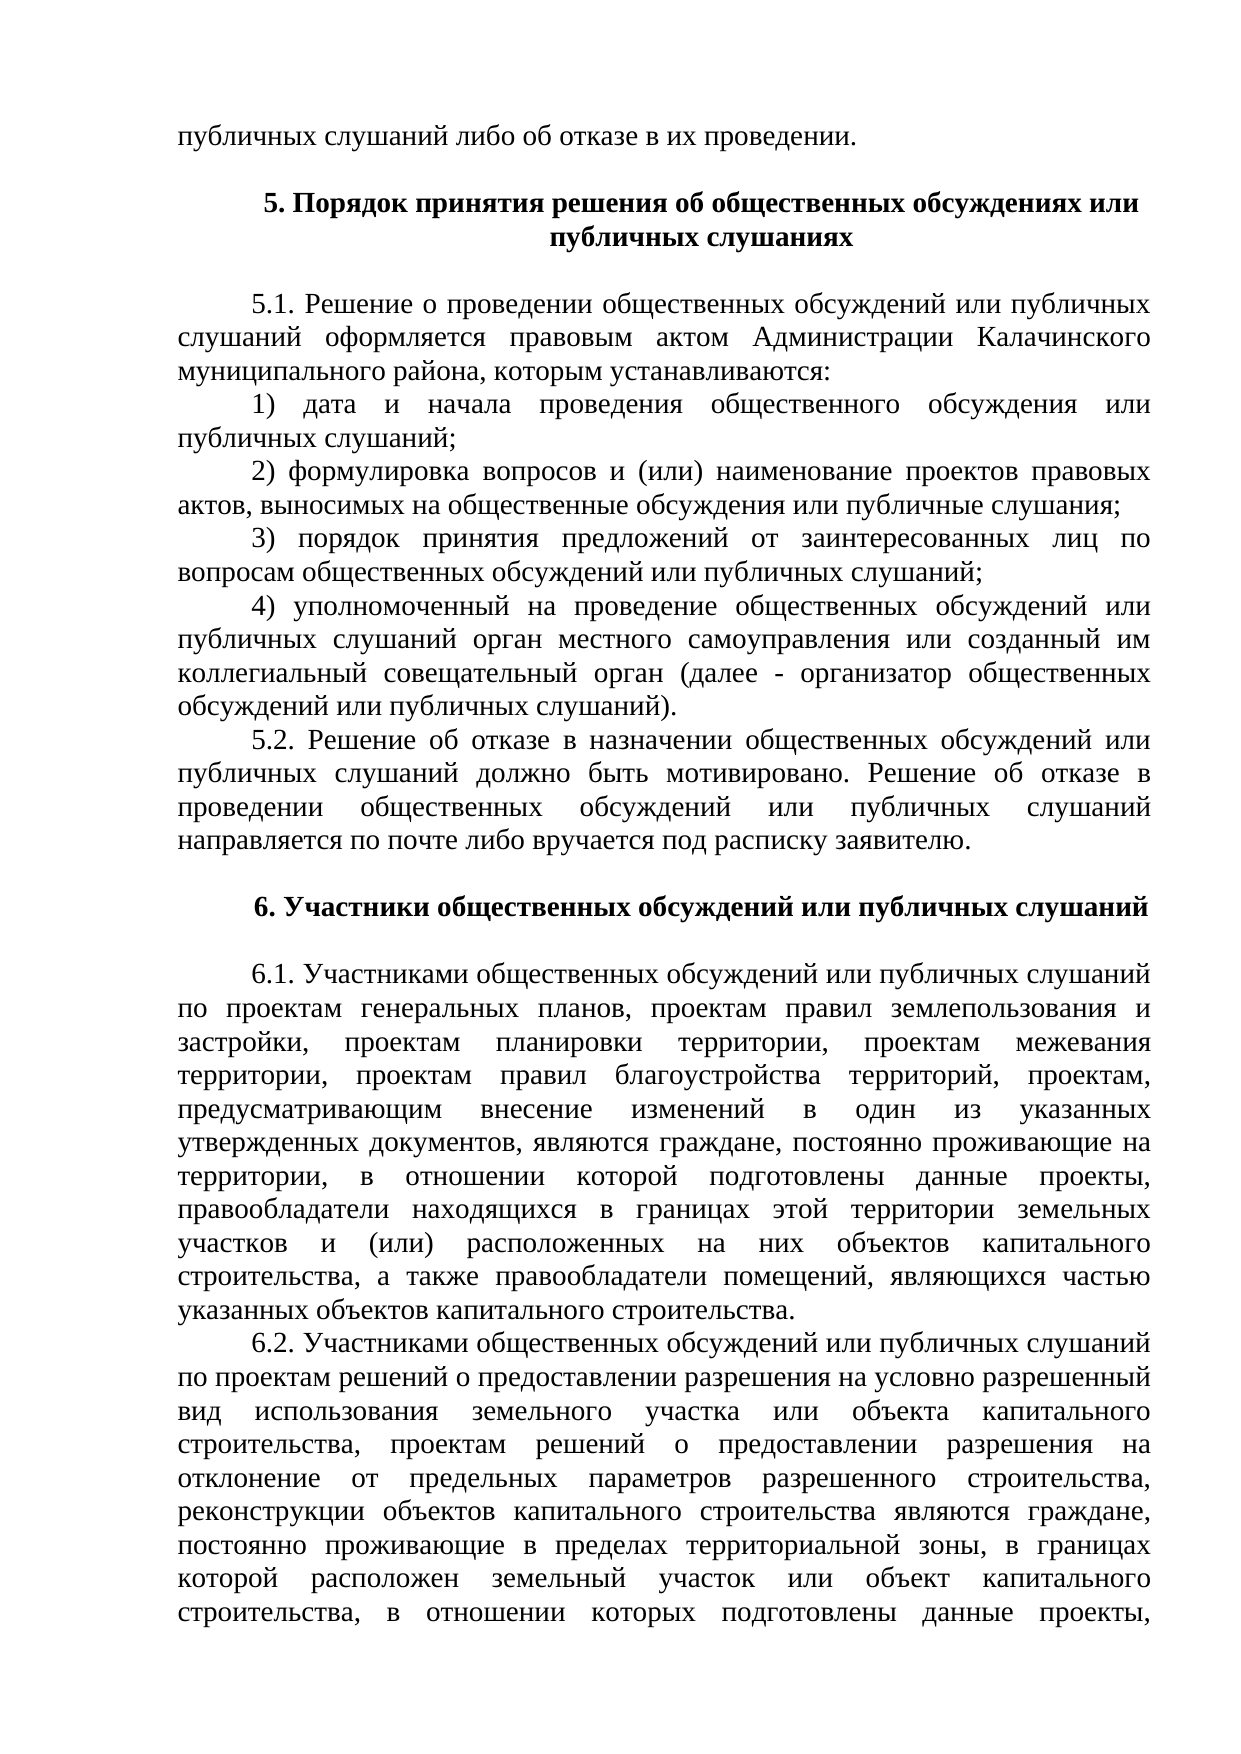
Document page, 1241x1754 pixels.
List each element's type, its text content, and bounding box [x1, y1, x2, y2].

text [177, 118, 1152, 152]
text 5.2. Решение об отказе в назначении общественных обсуждений или публичных слушаний должно быть мотивировано. Решение об отказе в проведении общественных обсуждений или публичных слушаний направляется по почте либо вручается под расписку заявителю. [177, 722, 1152, 856]
text 6.1. Участниками общественных обсуждений или публичных слушаний по проектам генеральных планов, проектам правил землепользования и застройки, проектам планировки территории, проектам межевания территории, проектам правил благоустройства территорий, проектам, предусматривающим внесение изменений в один из указанных утвержденных документов, являются граждане, постоянно проживающие на территории, в отношении которой подготовлены данные проекты, правообладатели находящихся в границах этой территории земельных участков и (или) расположенных на них объектов капитального строительства, а также правообладатели помещений, являющихся частью указанных объектов капитального строительства. [177, 957, 1152, 1326]
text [177, 1326, 1152, 1627]
text 3) порядок принятия предложений от заинтересованных лиц по вопросам общественных обсуждений или публичных слушаний; [177, 521, 1152, 588]
text 4) уполномоченный на проведение общественных обсуждений или публичных слушаний орган местного самоуправления или созданный им коллегиальный совещательный орган (далее - организатор общественных обсуждений или публичных слушаний). [177, 588, 1152, 722]
title 6. Участники общественных обсуждений или публичных слушаний [177, 889, 1152, 923]
text 1) дата и начала проведения общественного обсуждения или публичных слушаний; [177, 386, 1152, 453]
title 5. Порядок принятия решения об общественных обсуждениях или [177, 185, 1152, 219]
text 5.1. Решение о проведении общественных обсуждений или публичных слушаний оформляется правовым актом Администрации Калачинского муниципального района, которым устанавливаются: [177, 286, 1152, 386]
title публичных слушаниях [177, 219, 1152, 252]
text 2) формулировка вопросов и (или) наименование проектов правовых актов, выносимых на общественные обсуждения или публичные слушания; [177, 453, 1152, 521]
